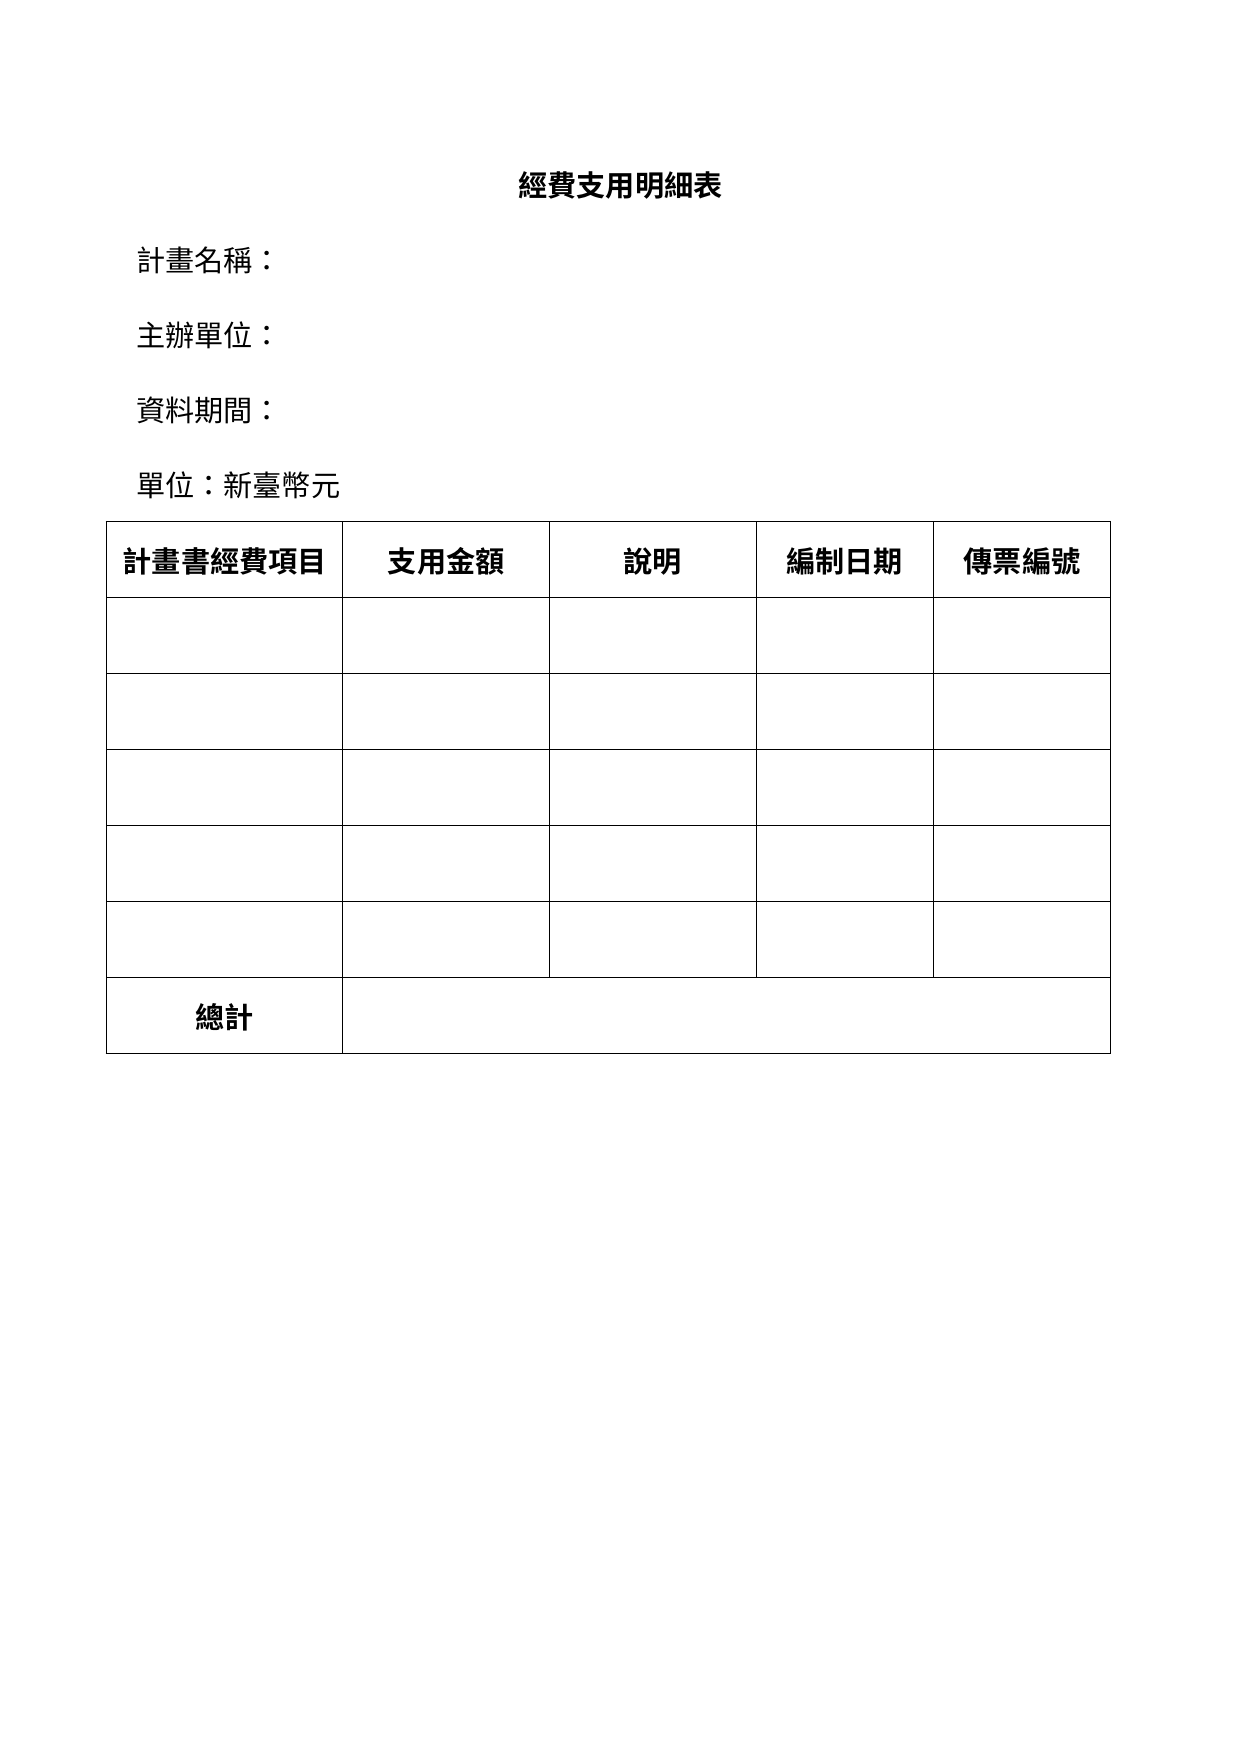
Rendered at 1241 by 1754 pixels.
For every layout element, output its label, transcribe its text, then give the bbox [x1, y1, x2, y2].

table_header 說明 [550, 522, 756, 597]
table_cell [757, 598, 933, 673]
text 單位：新臺幣元 [136, 446, 1104, 521]
table_cell [343, 826, 549, 901]
table_cell [550, 750, 756, 825]
table_cell [343, 674, 549, 749]
table_cell [343, 750, 549, 825]
table_cell [934, 750, 1110, 825]
table_cell [107, 750, 342, 825]
table_header 傳票編號 [934, 522, 1110, 597]
table_cell [343, 978, 1110, 1053]
table_header 支用金額 [343, 522, 549, 597]
text 資料期間： [136, 371, 1104, 446]
table_cell [107, 598, 342, 673]
table_cell 總計 [107, 978, 342, 1053]
text 經費支用明細表 [136, 146, 1104, 221]
table_cell [107, 826, 342, 901]
table_cell [757, 674, 933, 749]
table_header 編制日期 [757, 522, 933, 597]
table_cell [343, 902, 549, 977]
table_cell [343, 598, 549, 673]
table_cell [934, 902, 1110, 977]
text 主辦單位： [136, 296, 1104, 371]
table_cell [934, 598, 1110, 673]
table_cell [757, 750, 933, 825]
table_cell [550, 598, 756, 673]
table_header 計畫書經費項目 [107, 522, 342, 597]
table_cell [550, 826, 756, 901]
table_cell [757, 902, 933, 977]
table_cell [757, 826, 933, 901]
table_cell [934, 826, 1110, 901]
text 計畫名稱： [136, 221, 1104, 296]
table_cell [550, 674, 756, 749]
table_cell [550, 902, 756, 977]
table_cell [107, 902, 342, 977]
table_cell [934, 674, 1110, 749]
table_cell [107, 674, 342, 749]
